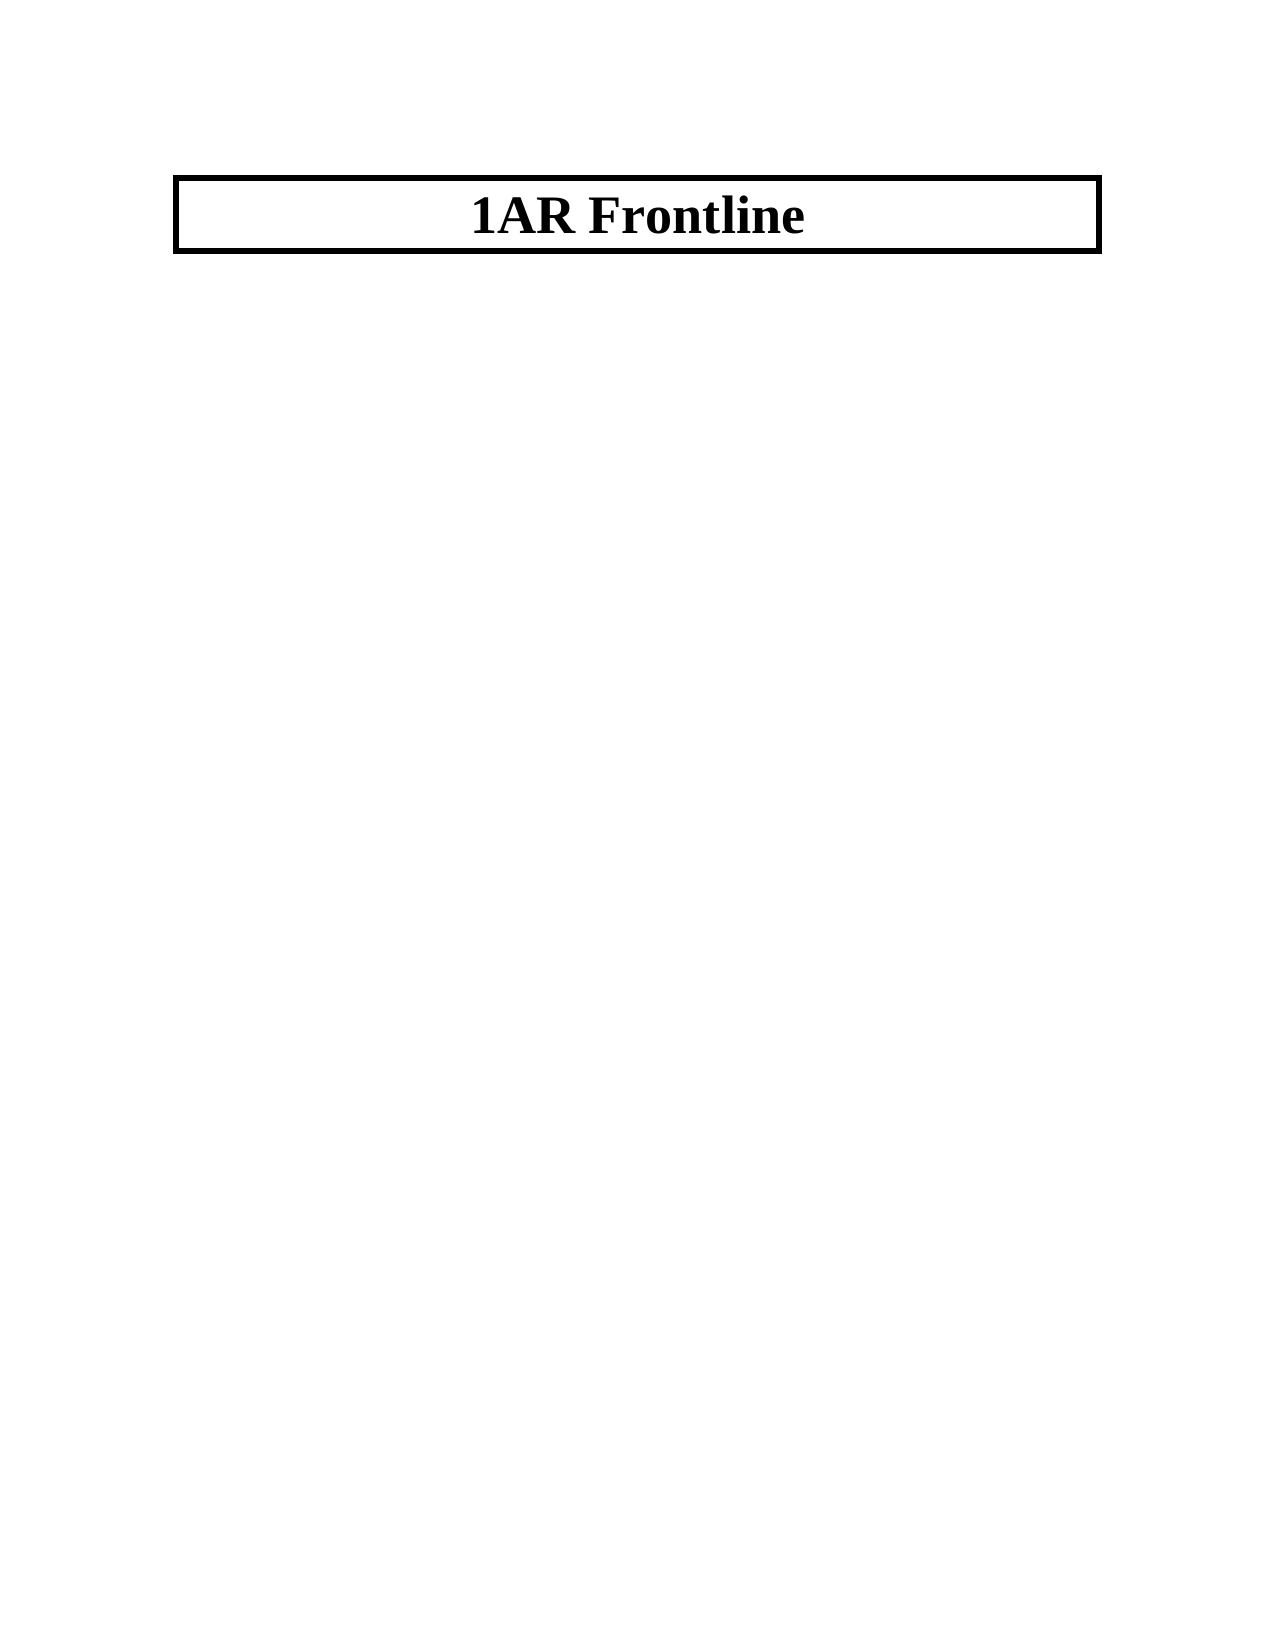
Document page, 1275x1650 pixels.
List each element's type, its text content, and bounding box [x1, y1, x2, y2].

subtitle 1AR Frontline [179, 181, 1096, 248]
